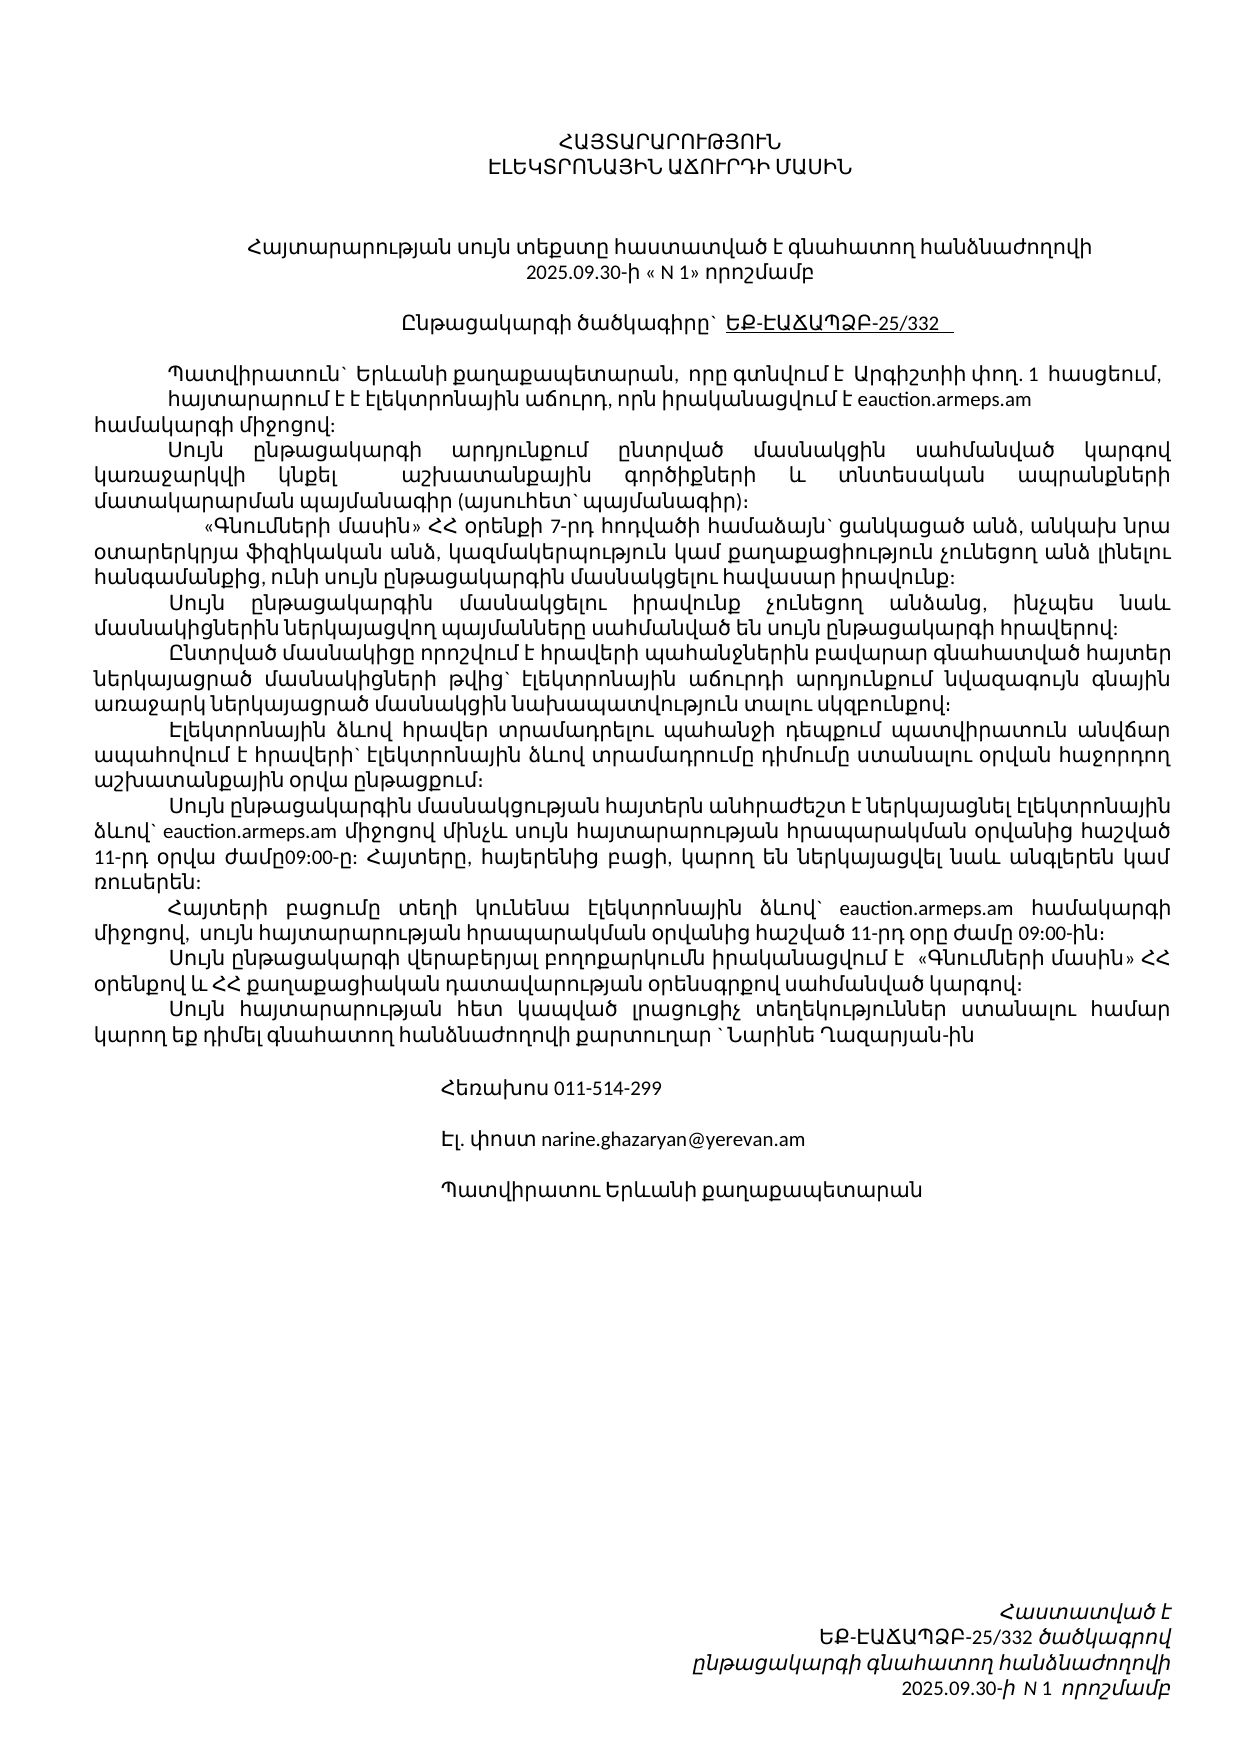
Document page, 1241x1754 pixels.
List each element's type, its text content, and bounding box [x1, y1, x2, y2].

text Հաստատված է [94, 1599, 1171, 1624]
text Ընտրված մասնակիցը որոշվում է հրավերի պահանջներին բավարար գնահատված հայտեր ներկայացրած մասնակիցների թվից` էլեկտրոնային աճուրդի արդյունքում նվազագույն գնային առաջարկ ներկայացրած մասնակցին նախապատվություն տալու սկզբունքով։ [94, 641, 1171, 717]
text Սույն ընթացակարգի վերաբերյալ բողոքարկումն իրականացվում է «Գնումների մասին» ՀՀ օրենքով և ՀՀ քաղաքացիական դատավարության օրենսգրքով սահմանված կարգով։ [94, 946, 1171, 996]
text Սույն ընթացակարգի արդյունքում ընտրված մասնակցին սահմանված կարգով կառաջարկվի կնքել աշխատանքային գործիքների և տնտեսական ապրանքների մատակարարման պայմանագիր (այսուհետ` պայմանագիր)։ [94, 437, 1171, 513]
text Սույն հայտարարության հետ կապված լրացուցիչ տեղեկություններ ստանալու համար կարող եք դիմել գնահատող հանձնաժողովի քարտուղար ` Նարինե Ղազարյան-ին [94, 996, 1171, 1047]
text Պատվիրատուն` Երևանի քաղաքապետարան, որը գտնվում է Արգիշտիի փող. 1 հասցեում, [94, 361, 1171, 386]
text Ընթացակարգի ծածկագիրը` ԵՔ-ԷԱՃԱՊՁԲ-25/332 [94, 310, 1171, 336]
text Հեռախոս 011-514-299 [94, 1076, 1171, 1101]
text Սույն ընթացակարգին մասնակցության հայտերն անհրաժեշտ է ներկայացնել էլեկտրոնային ձևով` eauction.armeps.am միջոցով մինչև սույն հայտարարության հրապարակման օրվանից հաշված 11-րդ օրվա ժամը09:00-ը: Հայտերը, հայերենից բացի, կարող են ներկայացվել նաև անգլերեն կամ ռուսերեն: [94, 793, 1171, 895]
text 2025.09.30 -ի N 1 որոշմամբ [94, 1675, 1171, 1701]
text 2025.09.30 -ի « N 1» որոշմամբ [94, 259, 1171, 285]
text հայտարարում է է էլեկտրոնային աճուրդ, որն իրականացվում է eauction.armeps.am համակարգի միջոցով: [94, 386, 1171, 437]
text ՀԱՅՏԱՐԱՐՈՒԹՅՈՒՆ [94, 129, 1171, 154]
text Սույն ընթացակարգին մասնակցելու իրավունք չունեցող անձանց, ինչպես նաև մասնակիցներին ներկայացվող պայմանները սահմանված են սույն ընթացակարգի հրավերով: [94, 590, 1171, 641]
text ընթացակարգի գնահատող հանձնաժողովի [94, 1650, 1171, 1675]
text Էլեկտրոնային ձևով հրավեր տրամադրելու պահանջի դեպքում պատվիրատուն անվճար ապահովում է հրավերի` էլեկտրոնային ձևով տրամադրումը դիմումը ստանալու օրվան հաջորդող աշխատանքային օրվա ընթացքում։ [94, 717, 1171, 793]
text «Գնումների մասին» ՀՀ օրենքի 7-րդ հոդվածի համաձայն` ցանկացած անձ, անկախ նրա օտարերկրյա ֆիզիկական անձ, կազմակերպություն կամ քաղաքացիություն չունեցող անձ լինելու հանգամանքից, ունի սույն ընթացակարգին մասնակցելու հավասար իրավունք: [94, 513, 1171, 590]
text Հայտերի բացումը տեղի կունենա էլեկտրոնային ձևով` eauction.armeps.am համակարգի միջոցով, սույն հայտարարության հրապարակման օրվանից հաշված 11-րդ օրը ժամը 09:00-ին։ [94, 895, 1171, 946]
text ԵՔ-ԷԱՃԱՊՁԲ-25/332 ծածկագրով [94, 1624, 1171, 1650]
text Հայտարարության սույն տեքստը հաստատված է գնահատող հանձնաժողովի [94, 234, 1171, 259]
text Էլ. փոստ narine.ghazaryan@yerevan.am [94, 1126, 1171, 1152]
text Պատվիրատու Երևանի քաղաքապետարան [94, 1177, 1171, 1203]
text ԷԼԵԿՏՐՈՆԱՅԻՆ ԱՃՈՒՐԴԻ ՄԱՍԻՆ [94, 154, 1171, 180]
